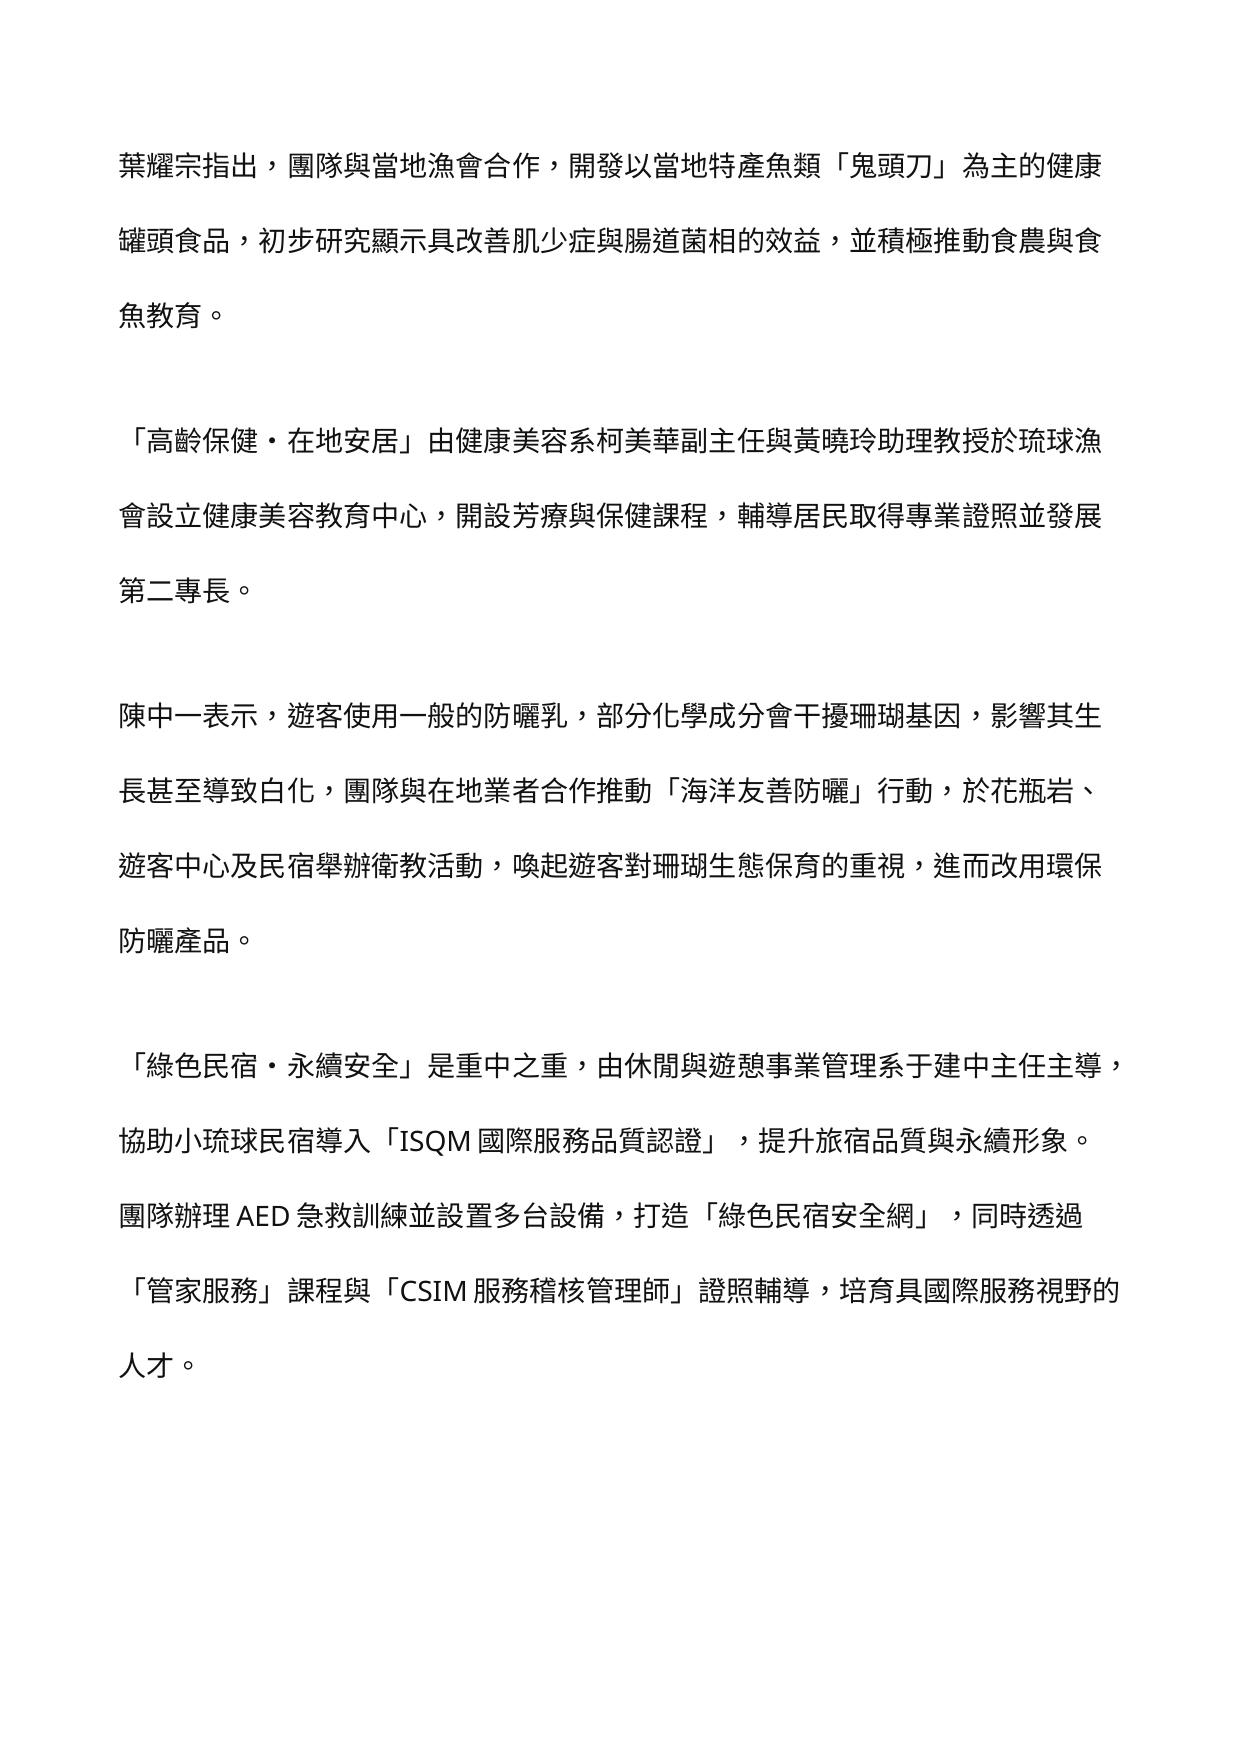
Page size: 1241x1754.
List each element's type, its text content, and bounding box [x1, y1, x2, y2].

text 「高齡保健‧在地安居」由健康美容系柯美華副主任與黃曉玲助理教授於琉球漁會設立健康美容教育中心，開設芳療與保健課程，輔導居民取得專業證照並發展第二專長。 [118, 402, 1122, 627]
text 「綠色民宿‧永續安全」是重中之重，由休閒與遊憩事業管理系于建中主任主導，協助小琉球民宿導入「ISQM國際服務品質認證」，提升旅宿品質與永續形象。團隊辦理AED急救訓練並設置多台設備，打造「綠色民宿安全網」，同時透過「管家服務」課程與「CSIM服務稽核管理師」證照輔導，培育具國際服務視野的人才。 [118, 1027, 1122, 1402]
text 陳中一表示，遊客使用一般的防曬乳，部分化學成分會干擾珊瑚基因，影響其生長甚至導致白化，團隊與在地業者合作推動「海洋友善防曬」行動，於花瓶岩、遊客中心及民宿舉辦衛教活動，喚起遊客對珊瑚生態保育的重視，進而改用環保防曬產品。 [118, 677, 1122, 977]
text 葉耀宗指出，團隊與當地漁會合作，開發以當地特產魚類「鬼頭刀」為主的健康罐頭食品，初步研究顯示具改善肌少症與腸道菌相的效益，並積極推動食農與食魚教育。 [118, 127, 1122, 352]
